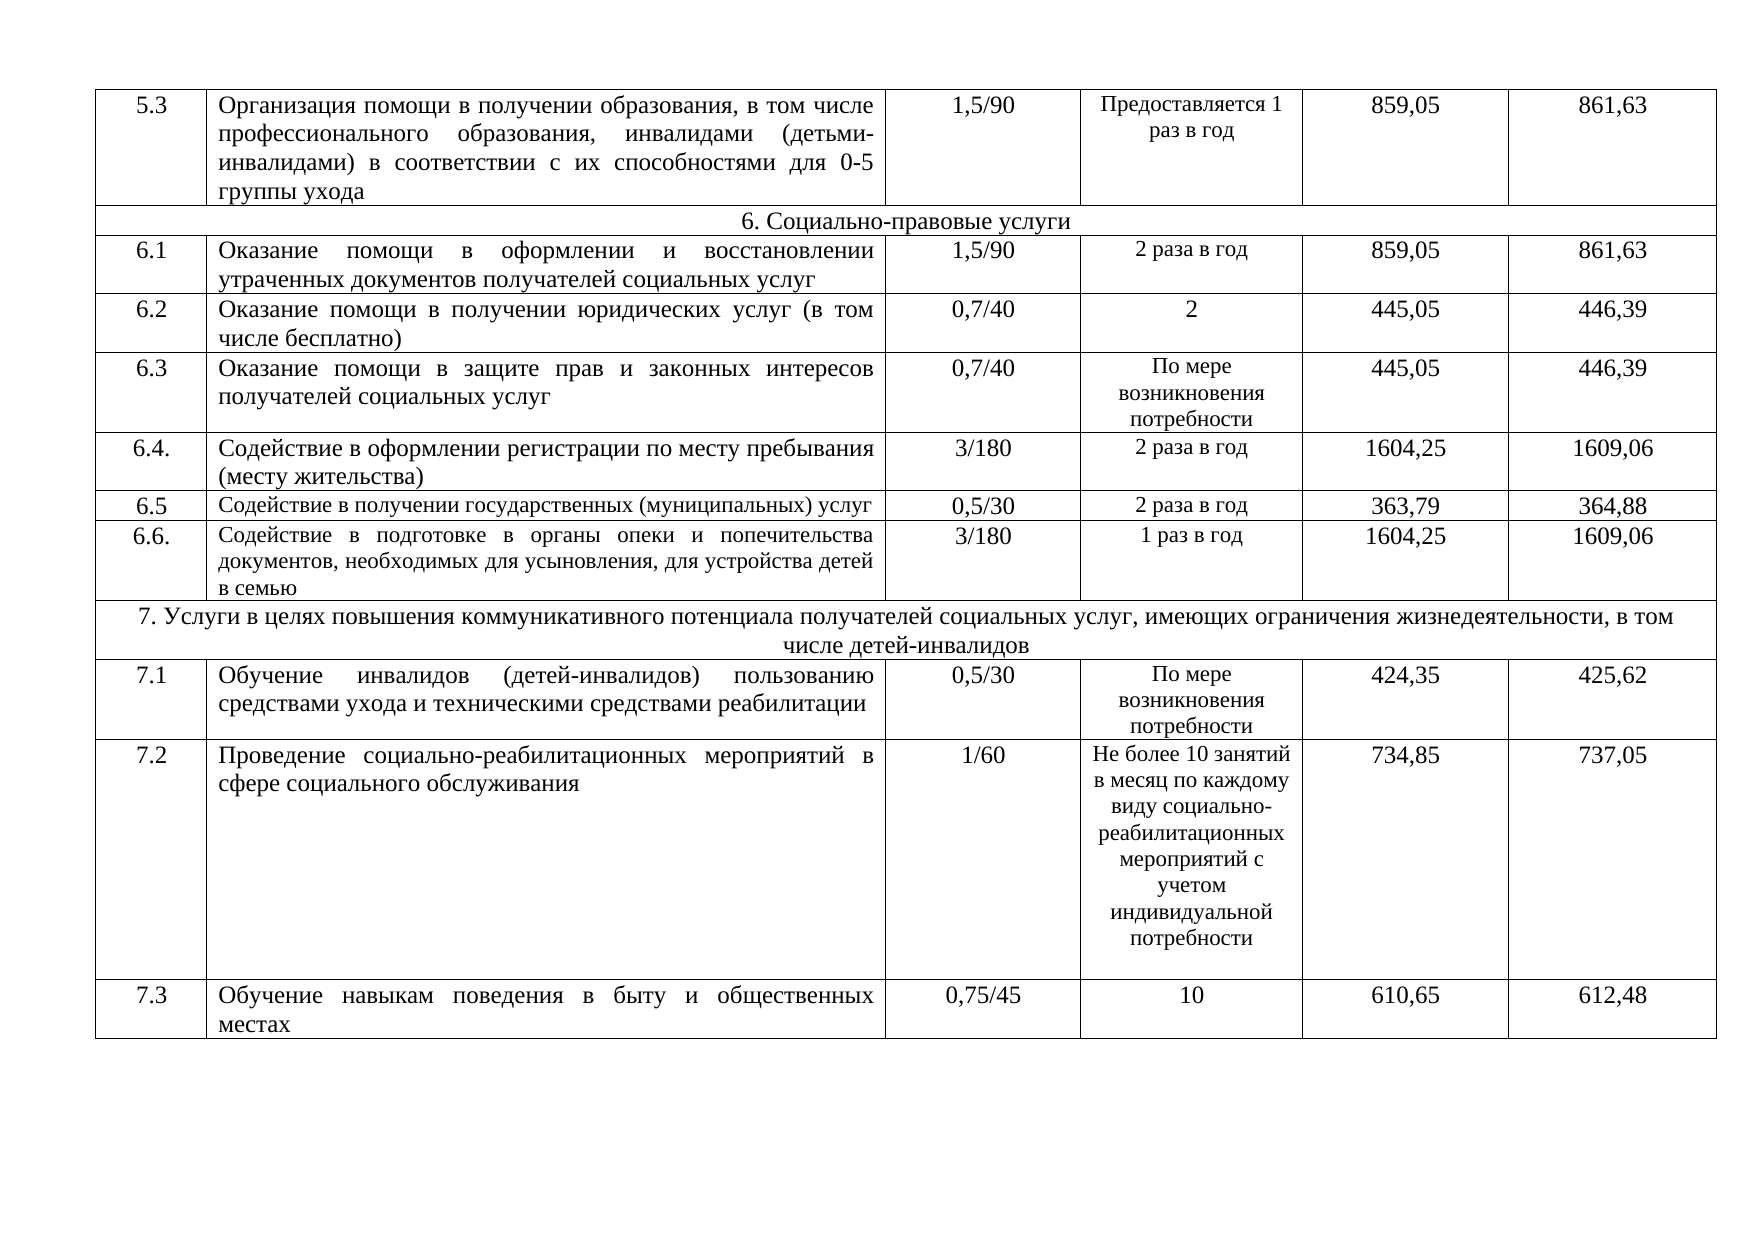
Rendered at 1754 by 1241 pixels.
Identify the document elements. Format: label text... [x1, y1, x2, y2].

table_cell Проведение социально-реабилитационных мероприятий в сфере социального обслуживания [207, 740, 885, 979]
table_cell 0,5/30 [886, 491, 1080, 520]
table_cell Организация помощи в получении образования, в том числе профессионального образования, инвалидами (детьми-инвалидами) в соответствии с их способностями для 0-5 группы ухода [207, 90, 885, 205]
table_cell 1 раз в год [1081, 521, 1302, 600]
table_cell 364,88 [1509, 491, 1716, 520]
table_cell 446,39 [1509, 294, 1716, 352]
table_cell 859,05 [1303, 90, 1508, 205]
table_cell 3/180 [886, 521, 1080, 600]
table_cell 734,85 [1303, 740, 1508, 979]
table_cell 6.6. [96, 521, 206, 600]
table_cell Обучение навыкам поведения в быту и общественных местах [207, 980, 885, 1038]
table_cell 7.2 [96, 740, 206, 979]
table_cell 0,7/40 [886, 294, 1080, 352]
table_cell 612,48 [1509, 980, 1716, 1038]
table_cell 2 раза в год [1081, 433, 1302, 490]
table_cell 1604,25 [1303, 433, 1508, 490]
table_cell По мере возникновения потребности [1081, 353, 1302, 432]
table_cell Предоставляется 1 раз в год [1081, 90, 1302, 205]
table_cell 0,75/45 [886, 980, 1080, 1038]
table_cell 446,39 [1509, 353, 1716, 432]
table_cell 0,7/40 [886, 353, 1080, 432]
table_cell 1,5/90 [886, 236, 1080, 293]
table_cell 861,63 [1509, 90, 1716, 205]
table_cell 610,65 [1303, 980, 1508, 1038]
table_cell 7.1 [96, 660, 206, 739]
table_cell 1604,25 [1303, 521, 1508, 600]
table_cell 3/180 [886, 433, 1080, 490]
table_cell 1609,06 [1509, 521, 1716, 600]
table_cell 7. Услуги в целях повышения коммуникативного потенциала получателей социальных услуг, имеющих ограничения жизнедеятельности, в том числе детей-инвалидов [96, 601, 1716, 659]
table_cell По мере возникновения потребности [1081, 660, 1302, 739]
table_cell 424,35 [1303, 660, 1508, 739]
table_cell Оказание помощи в защите прав и законных интересов получателей социальных услуг [207, 353, 885, 432]
table_cell 6.1 [96, 236, 206, 293]
table_cell 2 [1081, 294, 1302, 352]
table_cell 425,62 [1509, 660, 1716, 739]
table_cell Оказание помощи в оформлении и восстановлении утраченных документов получателей социальных услуг [207, 236, 885, 293]
table_cell Обучение инвалидов (детей-инвалидов) пользованию средствами ухода и техническими средствами реабилитации [207, 660, 885, 739]
table_cell 6.5 [96, 491, 206, 520]
table_cell Содействие в получении государственных (муниципальных) услуг [207, 491, 885, 520]
table_cell 859,05 [1303, 236, 1508, 293]
table_cell 445,05 [1303, 294, 1508, 352]
table_cell 5.3 [96, 90, 206, 205]
table_cell 6.4. [96, 433, 206, 490]
table_cell 2 раза в год [1081, 236, 1302, 293]
table_cell 1/60 [886, 740, 1080, 979]
table_cell 737,05 [1509, 740, 1716, 979]
table_cell 0,5/30 [886, 660, 1080, 739]
table_cell 6. Социально-правовые услуги [96, 206, 1716, 234]
table_cell 2 раза в год [1081, 491, 1302, 520]
table_cell Содействие в подготовке в органы опеки и попечительства документов, необходимых для усыновления, для устройства детей в семью [207, 521, 885, 600]
table_cell 6.2 [96, 294, 206, 352]
table_cell 6.3 [96, 353, 206, 432]
table_cell 10 [1081, 980, 1302, 1038]
table_cell 861,63 [1509, 236, 1716, 293]
table_cell 1,5/90 [886, 90, 1080, 205]
table_cell 1609,06 [1509, 433, 1716, 490]
table_cell 445,05 [1303, 353, 1508, 432]
table_cell 7.3 [96, 980, 206, 1038]
table_cell Оказание помощи в получении юридических услуг (в том числе бесплатно) [207, 294, 885, 352]
table_cell Не более 10 занятий в месяц по каждому виду социально-реабилитационных мероприятий с учетом индивидуальной потребности [1081, 740, 1302, 979]
table_cell Содействие в оформлении регистрации по месту пребывания (месту жительства) [207, 433, 885, 490]
table_cell 363,79 [1303, 491, 1508, 520]
